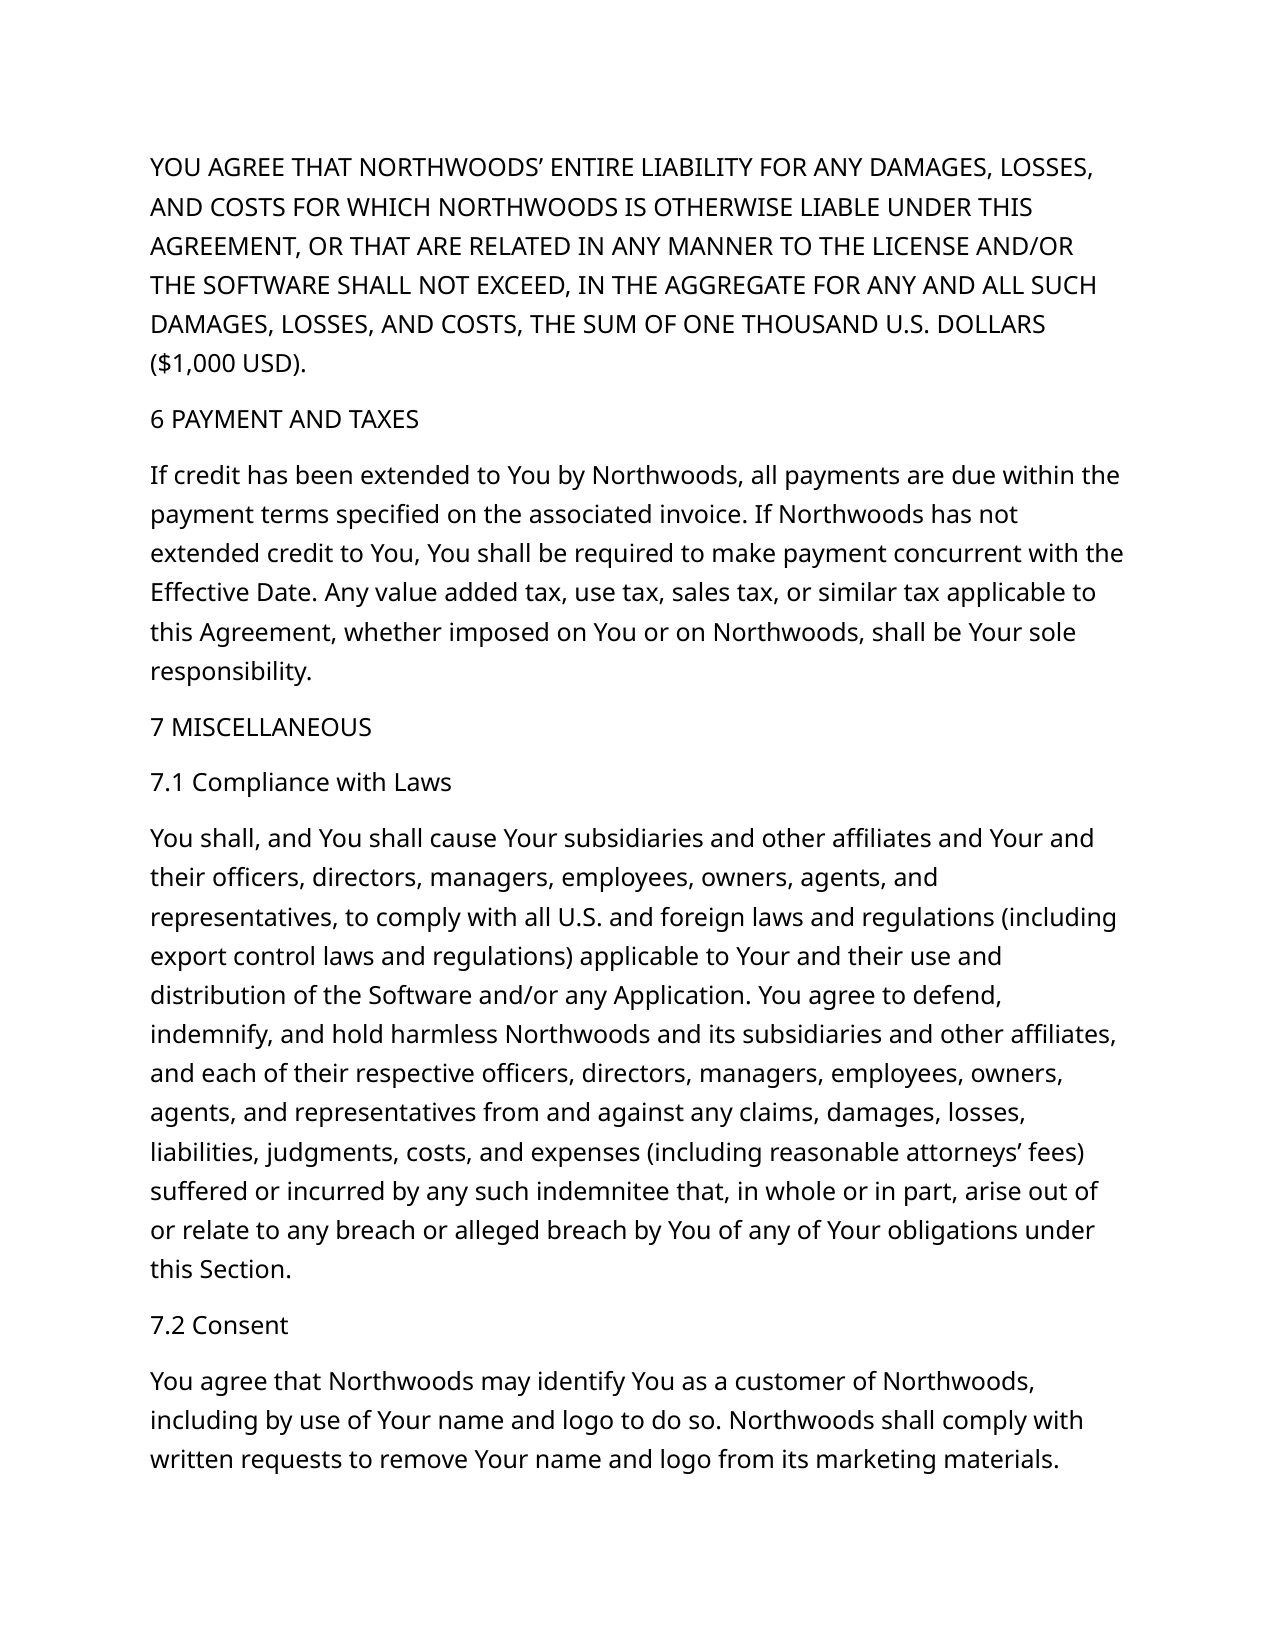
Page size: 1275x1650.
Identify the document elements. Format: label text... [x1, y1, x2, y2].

text You agree that Northwoods may identify You as a customer of Northwoods, including by use of Your name and logo to do so. Northwoods shall comply with written requests to remove Your name and logo from its marketing materials. [150, 1363, 1125, 1476]
text You shall, and You shall cause Your subsidiaries and other affiliates and Your and their officers, directors, managers, employees, owners, agents, and representatives, to comply with all U.S. and foreign laws and regulations (including export control laws and regulations) applicable to Your and their use and distribution of the Software and/or any Application. You agree to defend, indemnify, and hold harmless Northwoods and its subsidiaries and other affiliates, and each of their respective officers, directors, managers, employees, owners, agents, and representatives from and against any claims, damages, losses, liabilities, judgments, costs, and expenses (including reasonable attorneys’ fees) suffered or incurred by any such indemnitee that, in whole or in part, arise out of or relate to any breach or alleged breach by You of any of Your obligations under this Section. [150, 821, 1125, 1286]
text 7 MISCELLANEOUS [150, 709, 1125, 743]
text If credit has been extended to You by Northwoods, all payments are due within the payment terms specified on the associated invoice. If Northwoods has not extended credit to You, You shall be required to make payment concurrent with the Effective Date. Any value added tax, use tax, sales tax, or similar tax applicable to this Agreement, whether imposed on You or on Northwoods, shall be Your sole responsibility. [150, 457, 1125, 687]
text 7.1 Compliance with Laws [150, 765, 1125, 799]
text YOU AGREE THAT NORTHWOODS’ ENTIRE LIABILITY FOR ANY DAMAGES, LOSSES, AND COSTS FOR WHICH NORTHWOODS IS OTHERWISE LIABLE UNDER THIS AGREEMENT, OR THAT ARE RELATED IN ANY MANNER TO THE LICENSE AND/OR THE SOFTWARE SHALL NOT EXCEED, IN THE AGGREGATE FOR ANY AND ALL SUCH DAMAGES, LOSSES, AND COSTS, THE SUM OF ONE THOUSAND U.S. DOLLARS ($1,000 USD). [150, 150, 1125, 380]
text 6 PAYMENT AND TAXES [150, 402, 1125, 436]
text 7.2 Consent [150, 1307, 1125, 1342]
